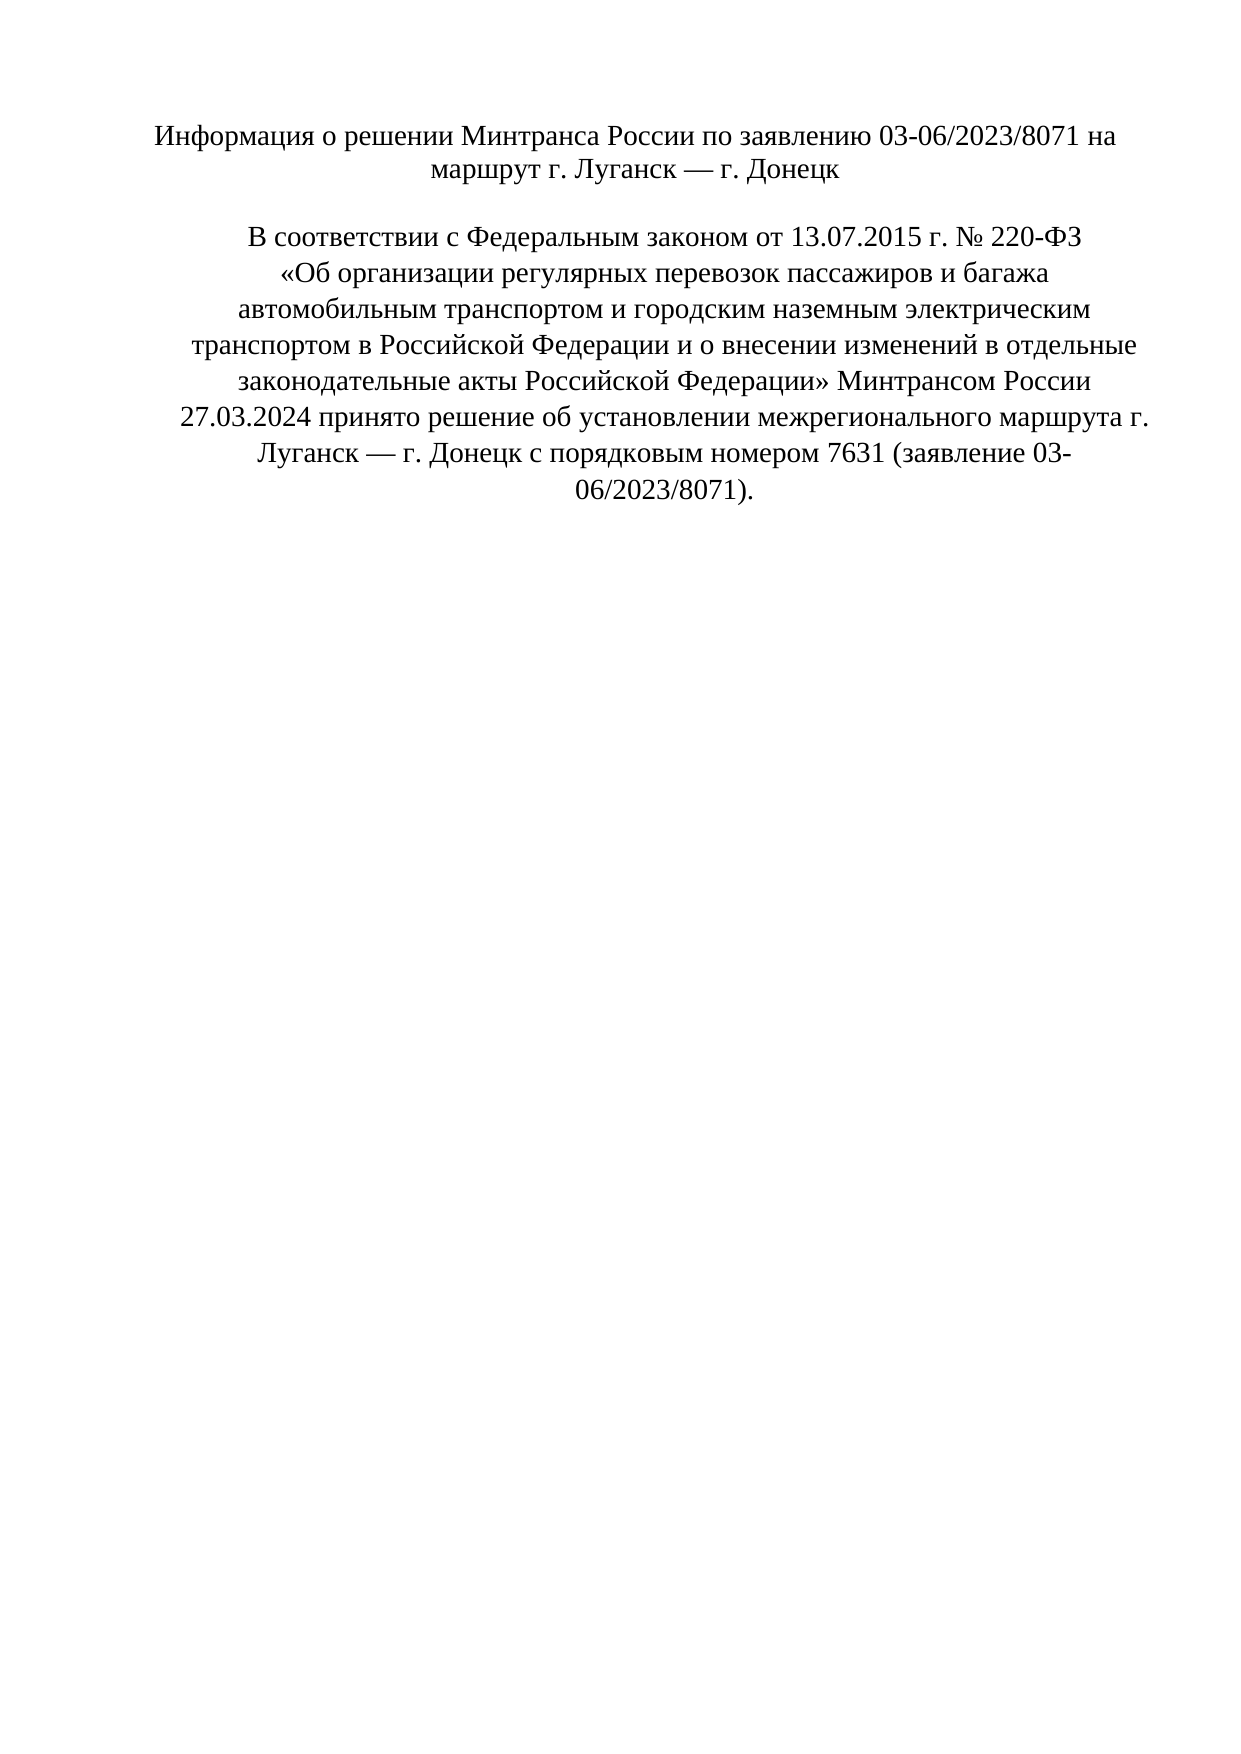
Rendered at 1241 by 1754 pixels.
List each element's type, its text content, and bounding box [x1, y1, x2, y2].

text Информация о решении Минтранса России по заявлению 03-06/2023/8071 на маршрут г. Луганск — г. Донецк [118, 118, 1152, 185]
text В соответствии с Федеральным законом от 13.07.2015 г. № 220-ФЗ «Об организации регулярных перевозок пассажиров и багажа автомобильным транспортом и городским наземным электрическим транспортом в Российской Федерации и о внесении изменений в отдельные законодательные акты Российской Федерации» Минтрансом России 27.03.2024 принято решение об установлении межрегионального маршрута г. Луганск — г. Донецк с порядковым номером 7631 (заявление 03-06/2023/8071). [177, 219, 1152, 505]
